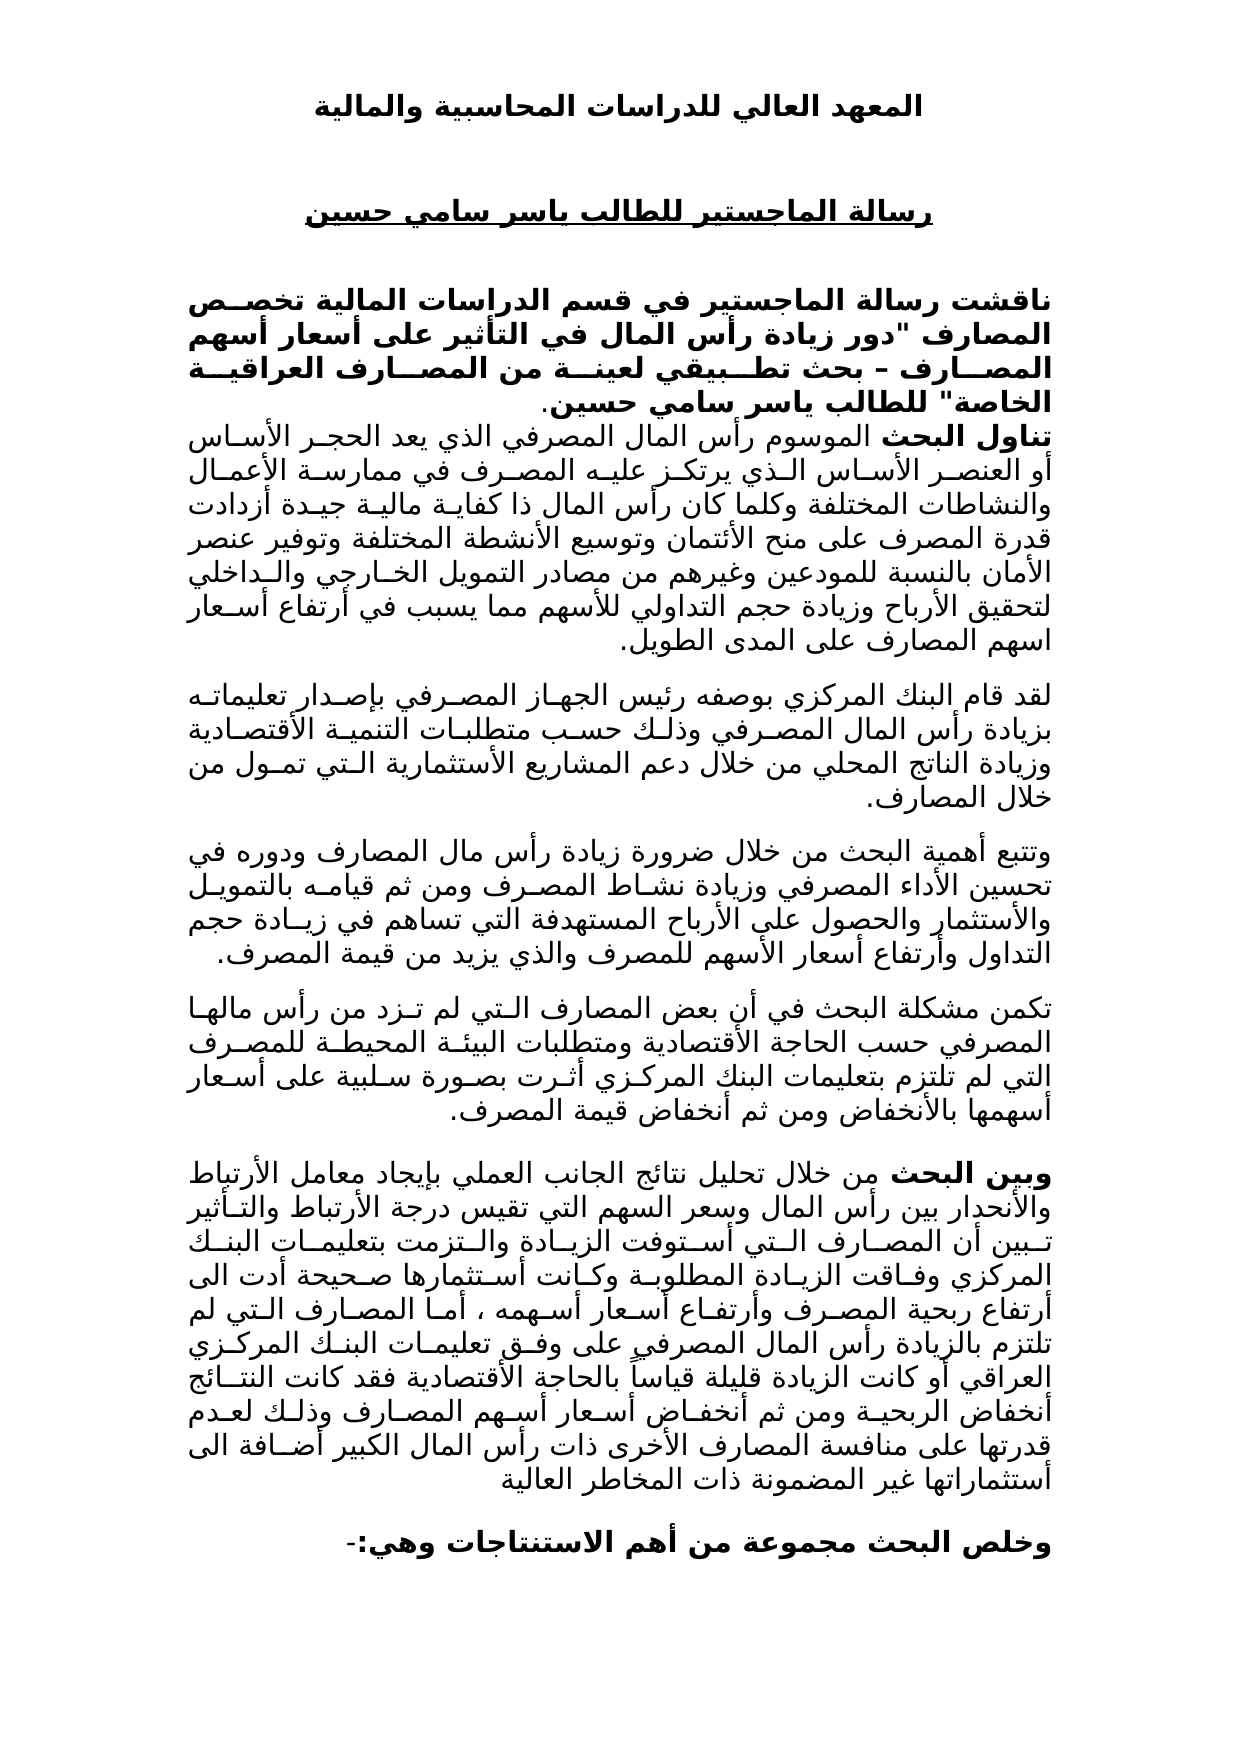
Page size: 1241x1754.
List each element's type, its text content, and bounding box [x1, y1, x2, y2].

text لقد قام البنك المركزي بوصفه رئيس الجهاز المصرفي بإصدار تعليماته بزيادة رأس المال المصرفي وذلك حسب متطلبات التنمية الأقتصادية وزيادة الناتج المحلي من خلال دعم المشاريع الأستثمارية التي تمول من خلال المصارف. [187, 678, 1053, 814]
text رسالة الماجستير للطالب ياسر سامي حسين [187, 194, 1049, 228]
text وخلص البحث مجموعة من أهم الاستنتاجات وهي:- [187, 1525, 1053, 1559]
text تكمن مشكلة البحث في أن بعض المصارف التي لم تزد من رأس مالها المصرفي حسب الحاجة الأقتصادية ومتطلبات البيئة المحيطة للمصرف التي لم تلتزم بتعليمات البنك المركزي أثرت بصورة سلبية على أسعار أسهمها بالأنخفاض ومن ثم أنخفاض قيمة المصرف. [187, 991, 1053, 1127]
text المعهد العالي للدراسات المحاسبية والمالية [187, 89, 1049, 123]
text وبين البحث من خلال تحليل نتائج الجانب العملي بإيجاد معامل الأرتباط والأنحدار بين رأس المال وسعر السهم التي تقيس درجة الأرتباط والتأثير تبين أن المصارف التي أستوفت الزيادة والتزمت بتعليمات البنك المركزي وفاقت الزيادة المطلوبة وكانت أستثمارها صحيحة أدت الى أرتفاع ربحية المصرف وأرتفاع أسعار أسهمه ، أما المصارف التي لم تلتزم بالزيادة رأس المال المصرفي على وفق تعليمات البنك المركزي العراقي أو كانت الزيادة قليلة قياساً بالحاجة الأقتصادية فقد كانت النتائج أنخفاض الربحية ومن ثم أنخفاض أسعار أسهم المصارف وذلك لعدم قدرتها على منافسة المصارف الأخرى ذات رأس المال الكبير أضافة الى أستثماراتها غير المضمونة ذات المخاطر العالية [187, 1156, 1053, 1496]
text تناول البحث الموسوم رأس المال المصرفي الذي يعد الحجر الأساس أو العنصر الأساس الذي يرتكز عليه المصرف في ممارسة الأعمال والنشاطات المختلفة وكلما كان رأس المال ذا كفاية مالية جيدة أزدادت قدرة المصرف على منح الأئتمان وتوسيع الأنشطة المختلفة وتوفير عنصر الأمان بالنسبة للمودعين وغيرهم من مصادر التمويل الخارجي والداخلي لتحقيق الأرباح وزيادة حجم التداولي للأسهم مما يسبب في أرتفاع أسعار اسهم المصارف على المدى الطويل. [187, 419, 1053, 657]
text ناقشت رسالة الماجستير في قسم الدراسات المالية تخصص المصارف "دور زيادة رأس المال في التأثير على أسعار أسهم المصارف – بحث تطبيقي لعينة من المصارف العراقية الخاصة" للطالب ياسر سامي حسين. [187, 284, 1053, 419]
text وتتبع أهمية البحث من خلال ضرورة زيادة رأس مال المصارف ودوره في تحسين الأداء المصرفي وزيادة نشاط المصرف ومن ثم قيامه بالتمويل والأستثمار والحصول على الأرباح المستهدفة التي تساهم في زيادة حجم التداول وأرتفاع أسعار الأسهم للمصرف والذي يزيد من قيمة المصرف. [187, 835, 1053, 971]
